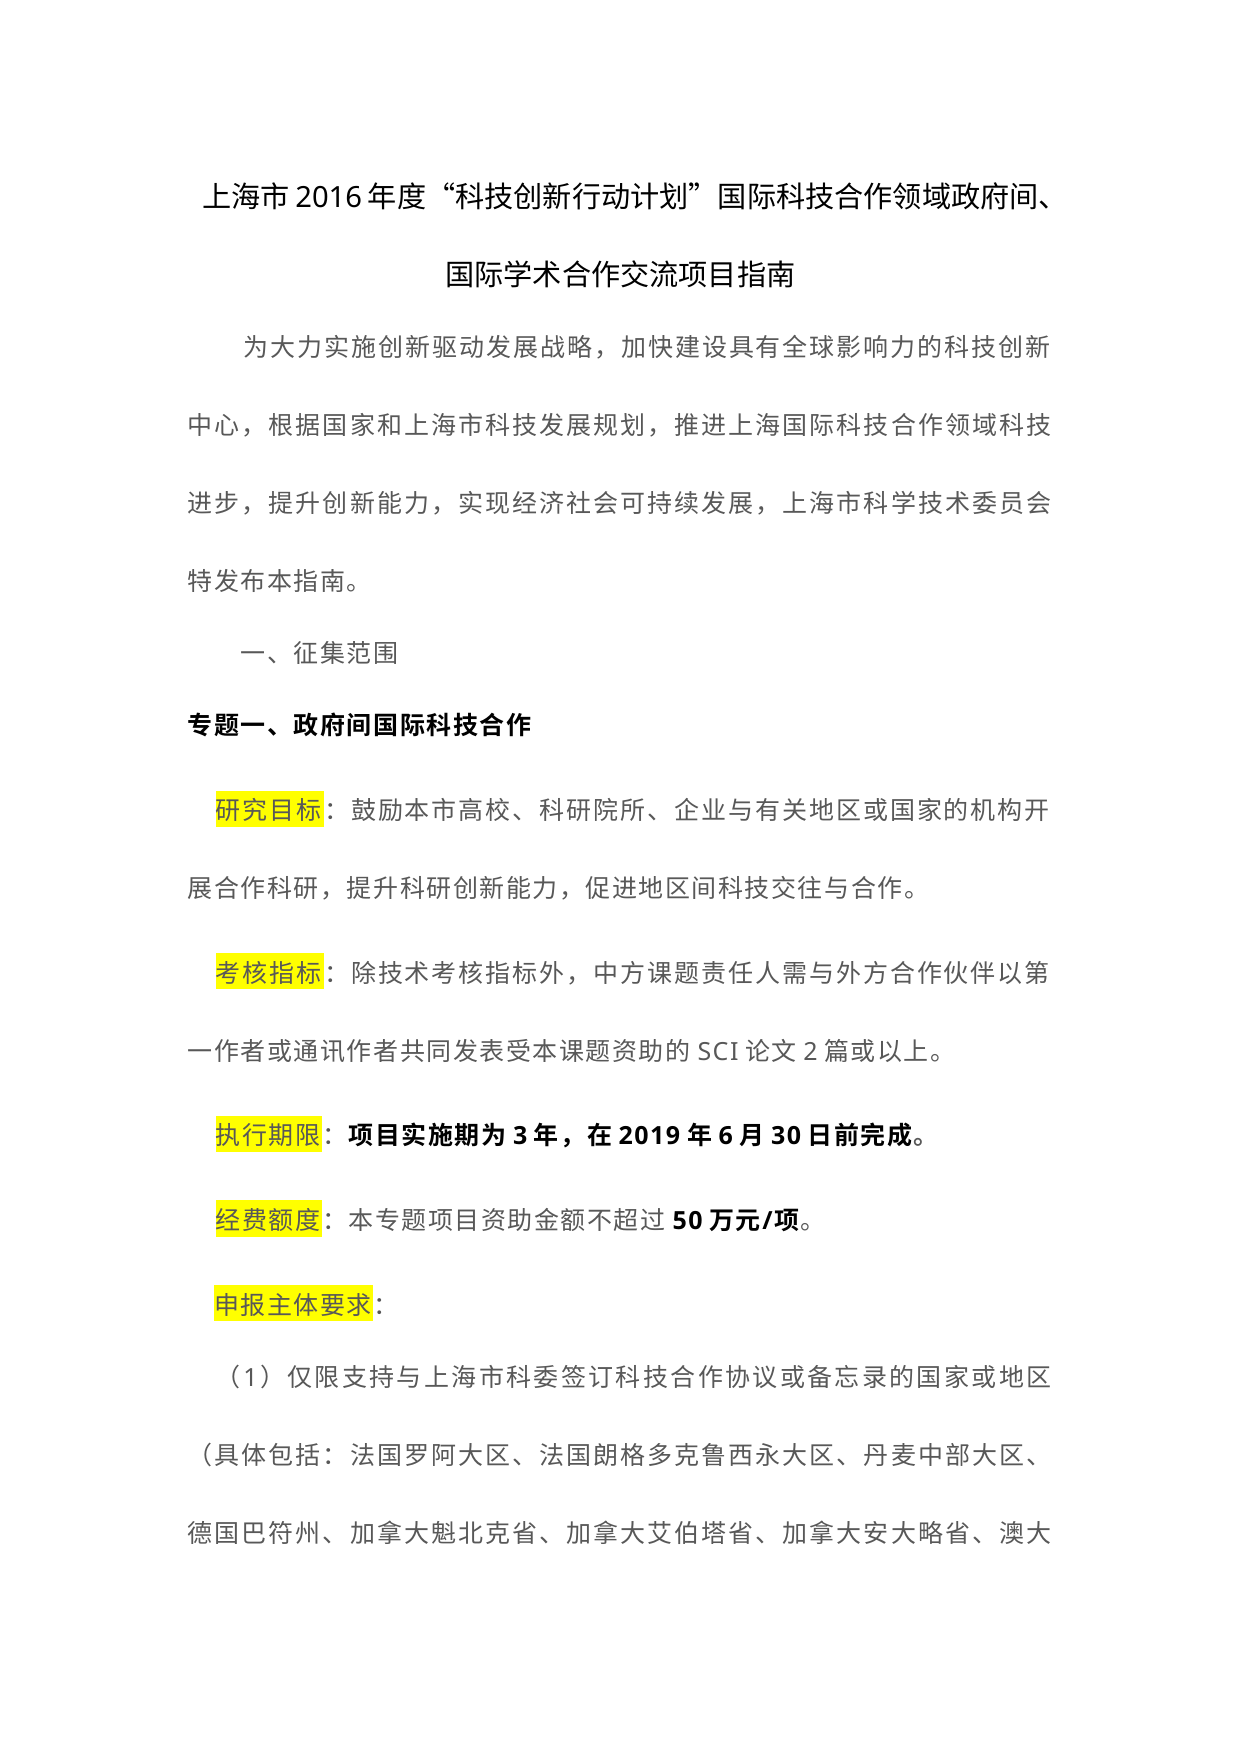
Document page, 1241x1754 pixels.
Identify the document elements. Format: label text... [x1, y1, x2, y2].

text 研究目标：鼓励本市高校、科研院所、企业与有关地区或国家的机构开展合作科研，提升科研创新能力，促进地区间科技交往与合作。 [187, 776, 1053, 919]
text 执行期限：项目实施期为3年，在2019年6月30日前完成。 [187, 1101, 1053, 1166]
text 专题一、政府间国际科技合作 [187, 691, 1053, 756]
text 考核指标：除技术考核指标外，中方课题责任人需与外方合作伙伴以第一作者或通讯作者共同发表受本课题资助的SCI论文2篇或以上。 [187, 939, 1053, 1082]
text 为大力实施创新驱动发展战略，加快建设具有全球影响力的科技创新中心，根据国家和上海市科技发展规划，推进上海国际科技合作领域科技进步，提升创新能力，实现经济社会可持续发展，上海市科学技术委员会特发布本指南。 [187, 313, 1053, 612]
text 一、征集范围 [187, 619, 1053, 684]
text 申报主体要求： [187, 1271, 1053, 1336]
text 经费额度：本专题项目资助金额不超过50万元/项。 [187, 1186, 1053, 1251]
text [187, 1343, 1053, 1564]
text 上海市2016年度“科技创新行动计划”国际科技合作领域政府间、国际学术合作交流项目指南 [187, 162, 1053, 305]
